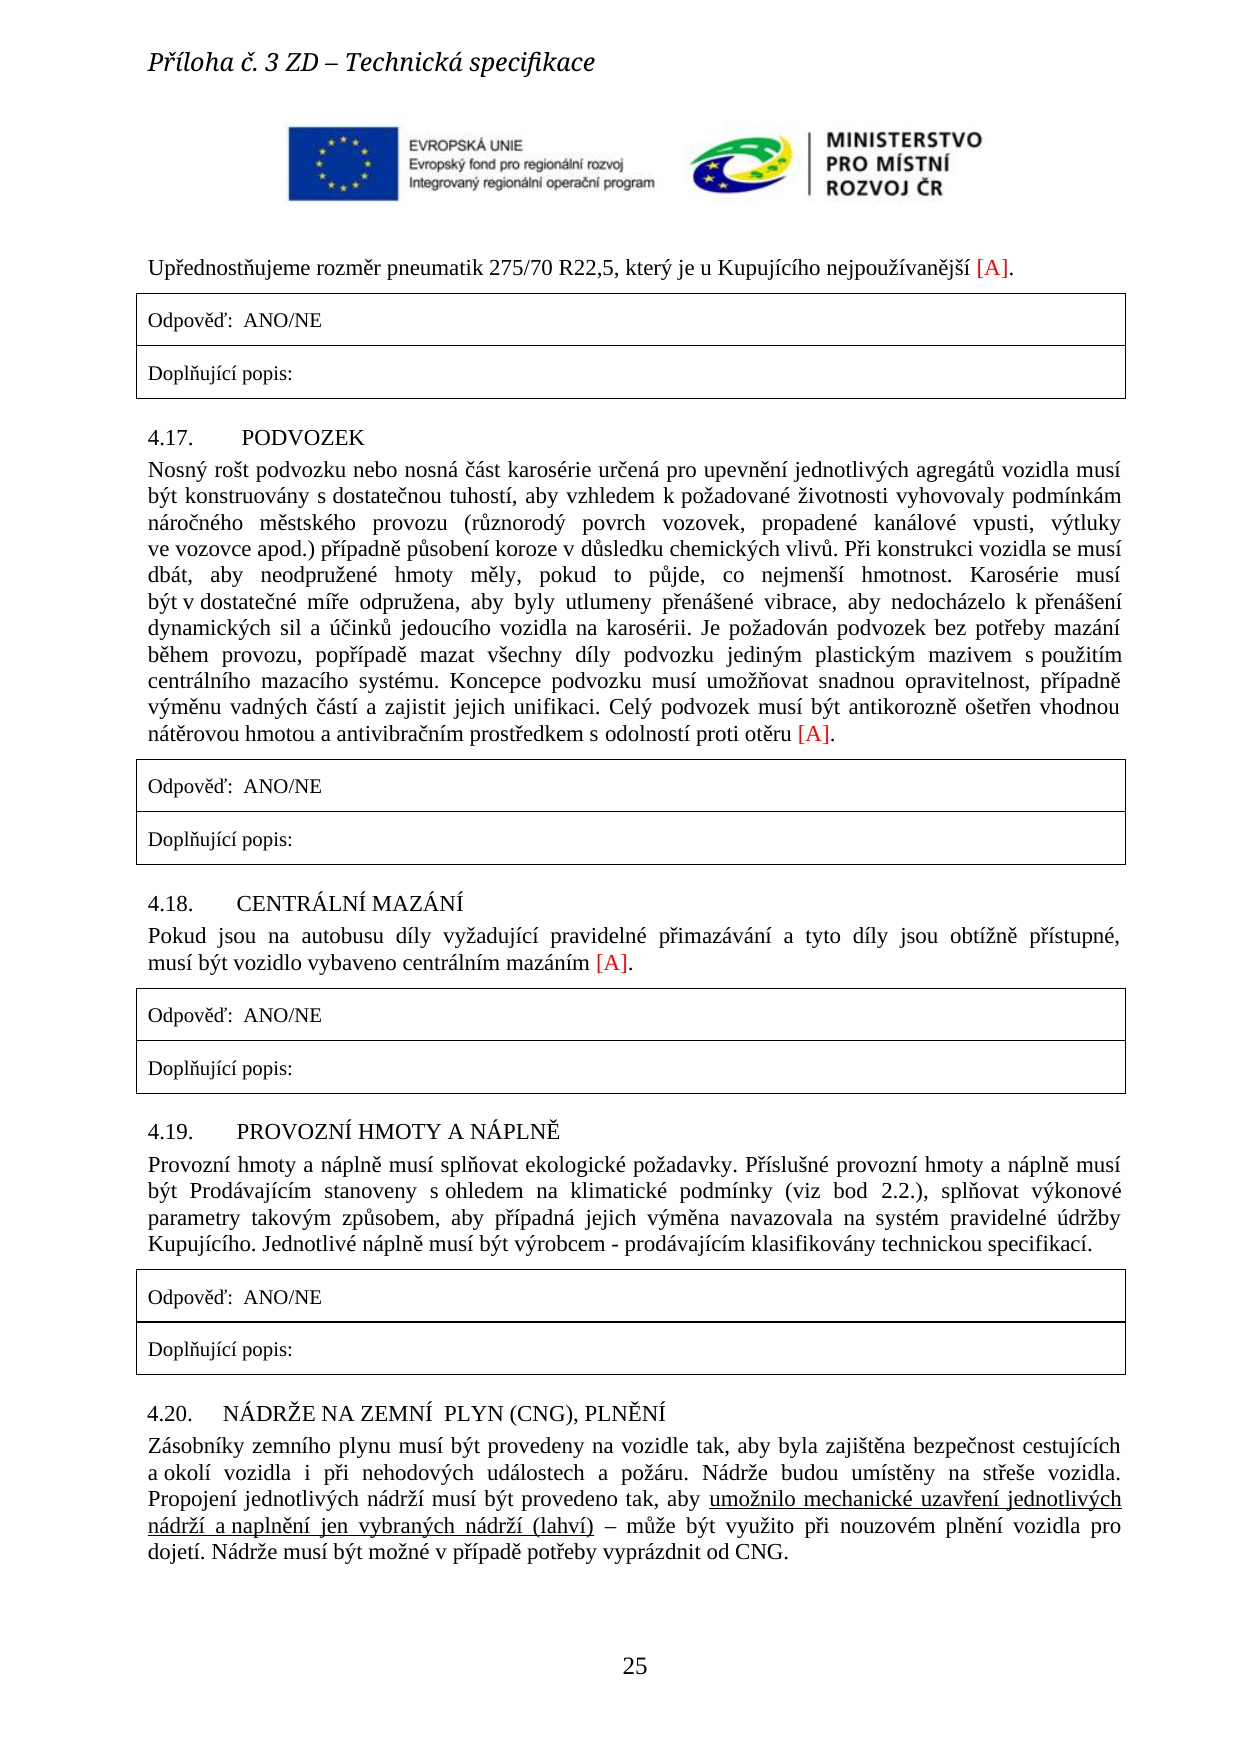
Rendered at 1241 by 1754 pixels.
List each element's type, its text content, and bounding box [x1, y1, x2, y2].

text Pokud jsou na autobusu díly vyžadující pravidelné přimazávání a tyto díly jsou obtížně přístupné, musí být vozidlo vybaveno centrálním mazáním [A]. [148, 922, 1122, 975]
table_cell Doplňující popis: [137, 1041, 1125, 1092]
table_header Odpověď: ANO/NE [137, 1270, 1125, 1321]
table_header Odpověď: ANO/NE [137, 760, 1125, 811]
text Nosný rošt podvozku nebo nosná část karosérie určená pro upevnění jednotlivých agregátů vozidla musí být konstruovány s dostatečnou tuhostí, aby vzhledem k požadované životnosti vyhovovaly podmínkám náročného městského provozu (různorodý povrch vozovek, propadené kanálové vpusti, výtluky ve vozovce apod.) případně působení koroze v důsledku chemických vlivů. Při konstrukci vozidla se musí dbát, aby neodpružené hmoty měly, pokud to půjde, co nejmenší hmotnost. Karosérie musí být v dostatečné míře odpružena, aby byly utlumeny přenášené vibrace, aby nedocházelo k přenášení dynamických sil a účinků jedoucího vozidla na karosérii. Je požadován podvozek bez potřeby mazání během provozu, popřípadě mazat všechny díly podvozku jediným plastickým mazivem s použitím centrálního mazacího systému. Koncepce podvozku musí umožňovat snadnou opravitelnost, případně výměnu vadných částí a zajistit jejich unifikaci. Celý podvozek musí být antikorozně ošetřen vhodnou nátěrovou hmotou a antivibračním prostředkem s odolností proti otěru [A]. [148, 456, 1122, 746]
subtitle CENTRÁLNÍ MAZÁNÍ [148, 889, 1122, 916]
text Upřednostňujeme rozměr pneumatik 275/70 R22,5, který je u Kupujícího nejpoužívanější [A]. [148, 254, 1122, 280]
text Provozní hmoty a náplně musí splňovat ekologické požadavky. Příslušné provozní hmoty a náplně musí být Prodávajícím stanoveny s ohledem na klimatické podmínky (viz bod 2.2.), splňovat výkonové parametry takovým způsobem, aby případná jejich výměna navazovala na systém pravidelné údržby Kupujícího. Jednotlivé náplně musí být výrobcem - prodávajícím klasifikovány technickou specifikací. [148, 1151, 1122, 1256]
table_header Odpověď: ANO/NE [137, 294, 1125, 345]
picture [265, 102, 1005, 225]
table_cell Doplňující popis: [137, 1323, 1125, 1374]
table_cell Doplňující popis: [137, 812, 1125, 863]
subtitle Podvozek [148, 423, 1122, 450]
table_header Odpověď: ANO/NE [137, 989, 1125, 1040]
table_cell Doplňující popis: [137, 346, 1125, 397]
subtitle NÁDRŽE NA ZEMNÍ PLyN (CNG), PLNĚNÍ [147, 1400, 1122, 1426]
subtitle pROVOZNÍ HMOTY A NÁPLNĚ [148, 1118, 1122, 1145]
text Zásobníky zemního plynu musí být provedeny na vozidle tak, aby byla zajištěna bezpečnost cestujících a okolí vozidla i při nehodových událostech a požáru. Nádrže budou umístěny na střeše vozidla. Propojení jednotlivých nádrží musí být provedeno tak, aby umožnilo mechanické uzavření jednotlivých nádrží a naplnění jen vybraných nádrží (lahví) – může být využito při nouzovém plnění vozidla pro dojetí. Nádrže musí být možné v případě potřeby vyprázdnit od CNG. [148, 1433, 1122, 1564]
